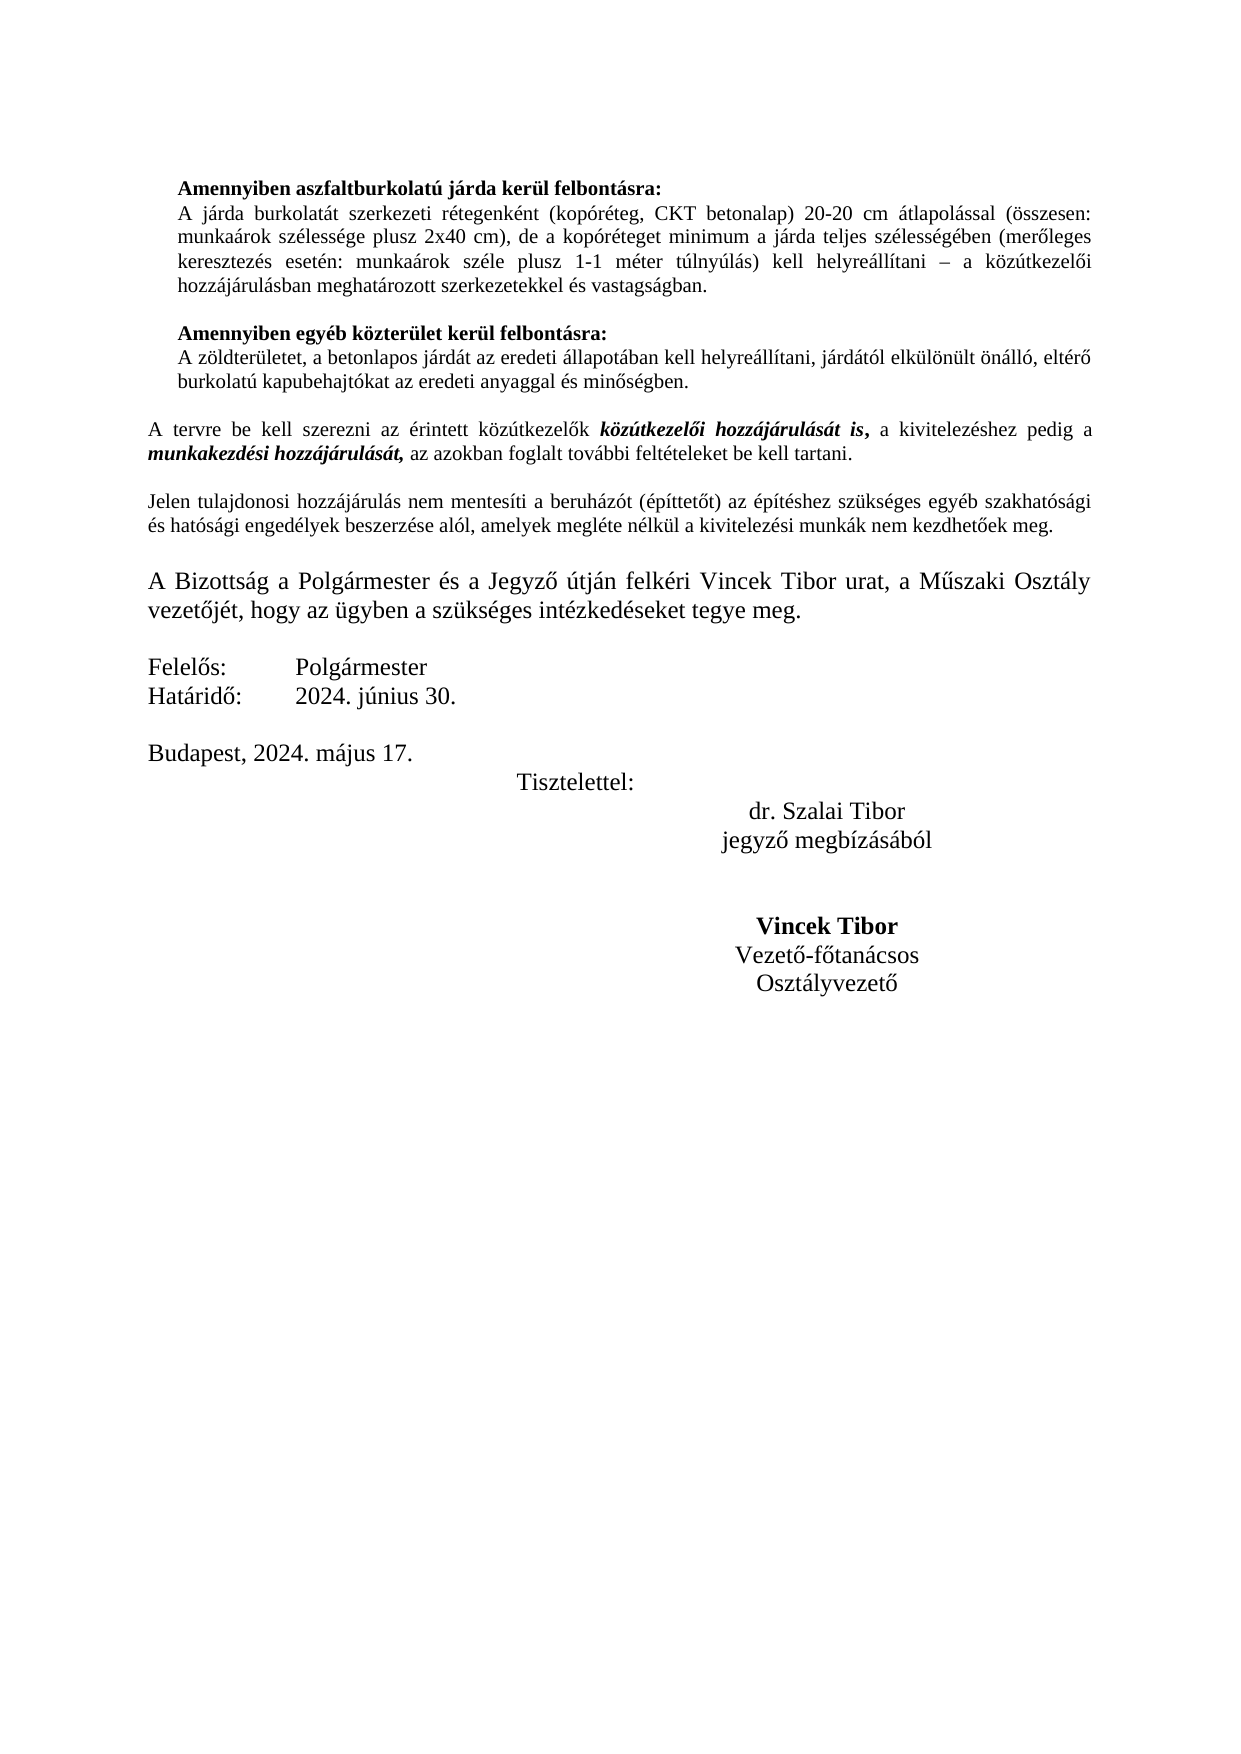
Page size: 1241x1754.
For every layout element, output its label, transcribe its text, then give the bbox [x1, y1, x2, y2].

text Amennyiben aszfaltburkolatú járda kerül felbontásra: [177, 176, 1093, 200]
text Amennyiben egyéb közterület kerül felbontásra: [177, 321, 1093, 345]
text A zöldterületet, a betonlapos járdát az eredeti állapotában kell helyreállítani, járdától elkülönült önálló, eltérő burkolatú kapubehajtókat az eredeti anyaggal és minőségben. [177, 345, 1093, 393]
text A járda burkolatát szerkezeti rétegenként (kopóréteg, CKT betonalap) 20-20 cm átlapolással (összesen: munkaárok szélessége plusz 2x40 cm), de a kopóréteget minimum a járda teljes szélességében (merőleges keresztezés esetén: munkaárok széle plusz 1-1 méter túlnyúlás) kell helyreállítani – a közútkezelői hozzájárulásban meghatározott szerkezetekkel és vastagságban. [177, 200, 1093, 297]
text Osztályvezető [148, 968, 1093, 997]
text Vezető-főtanácsos [148, 940, 1093, 968]
text dr. Szalai Tibor [148, 796, 1093, 825]
text A Bizottság a Polgármester és a Jegyző útján felkéri Vincek Tibor urat, a Műszaki Osztály vezetőjét, hogy az ügyben a szükséges intézkedéseket tegye meg. [148, 566, 1093, 623]
text Budapest, 2024. május 17. [148, 738, 1093, 767]
text Határidő: 2024. június 30. [148, 681, 1093, 710]
subtitle Tisztelettel: [516, 767, 1093, 796]
text Vincek Tibor [148, 911, 1093, 940]
text Jelen tulajdonosi hozzájárulás nem mentesíti a beruházót (építtetőt) az építéshez szükséges egyéb szakhatósági és hatósági engedélyek beszerzése alól, amelyek megléte nélkül a kivitelezési munkák nem kezdhetőek meg. [148, 489, 1093, 537]
text jegyző megbízásából [148, 825, 1093, 853]
text A tervre be kell szerezni az érintett közútkezelők közútkezelői hozzájárulását is, a kivitelezéshez pedig a munkakezdési hozzájárulását, az azokban foglalt további feltételeket be kell tartani. [148, 417, 1093, 465]
text Felelős: Polgármester [148, 652, 1093, 681]
